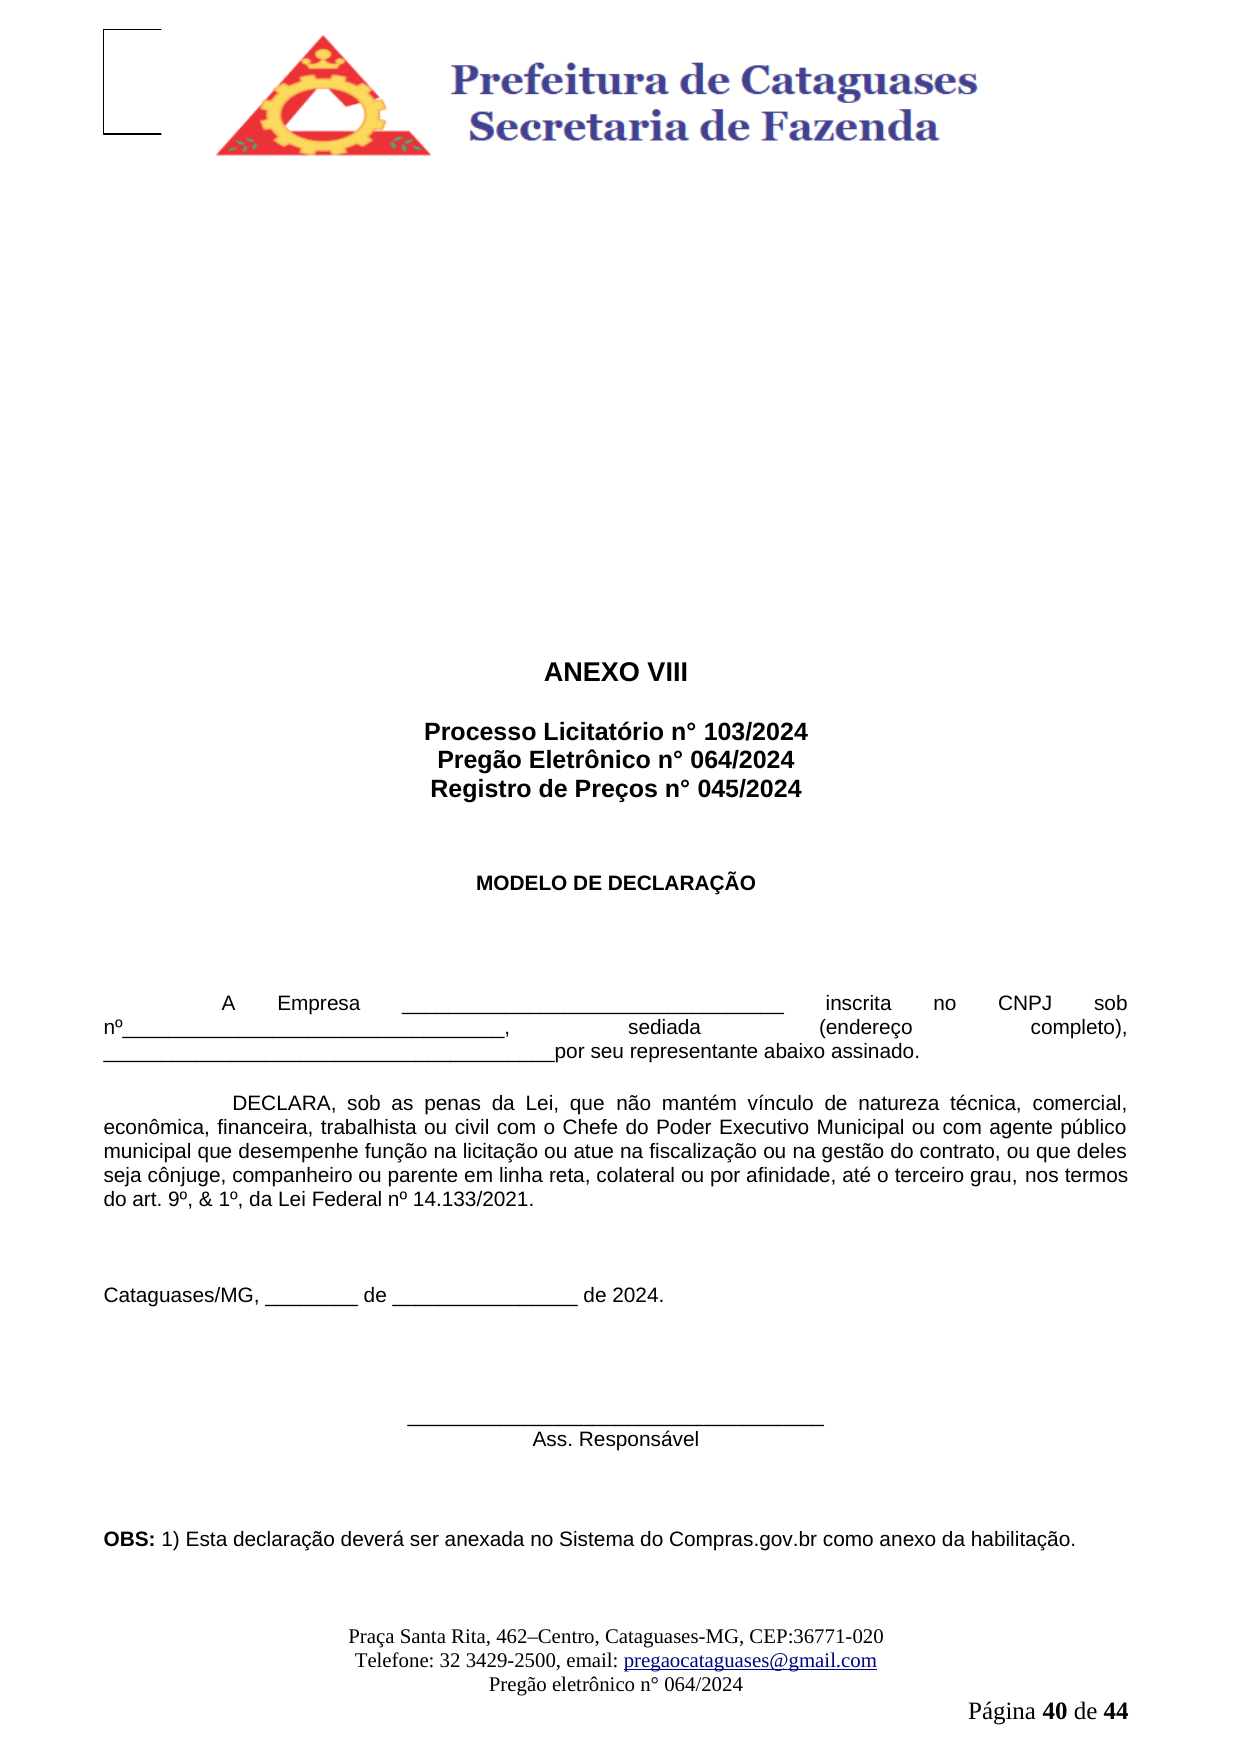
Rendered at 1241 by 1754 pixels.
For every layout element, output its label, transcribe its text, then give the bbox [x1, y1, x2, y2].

text MODELO DE DECLARAÇÃO [103, 871, 1128, 895]
text Ass. Responsável [103, 1427, 1128, 1451]
text OBS: 1) Esta declaração deverá ser anexada no Sistema do Compras.gov.br como anexo da habilitação. [103, 1527, 1128, 1551]
text ____________________________________ [103, 1403, 1128, 1427]
text A Empresa _________________________________ inscrita no CNPJ sob nº_________________________________, sediada (endereço completo), _______________________________________por seu representante abaixo assinado. [103, 991, 1128, 1062]
text DECLARA, sob as penas da Lei, que não mantém vínculo de natureza técnica, comercial, econômica, financeira, trabalhista ou civil com o Chefe do Poder Executivo Municipal ou com agente público municipal que desempenhe função na licitação ou atue na fiscalização ou na gestão do contrato, ou que deles seja cônjuge, companheiro ou parente em linha reta, colateral ou por afinidade, até o terceiro grau, nos termos do art. 9º, & 1º, da Lei Federal nº 14.133/2021. [103, 1091, 1128, 1211]
text Pregão Eletrônico n° 064/2024 [103, 745, 1128, 774]
text Registro de Preços n° 045/2024 [103, 774, 1128, 803]
picture [161, 29, 1071, 177]
text Cataguases/MG, ________ de ________________ de 2024. [103, 1283, 1128, 1307]
text Processo Licitatório n° 103/2024 [103, 716, 1128, 745]
text ANEXO VIII [103, 656, 1128, 688]
